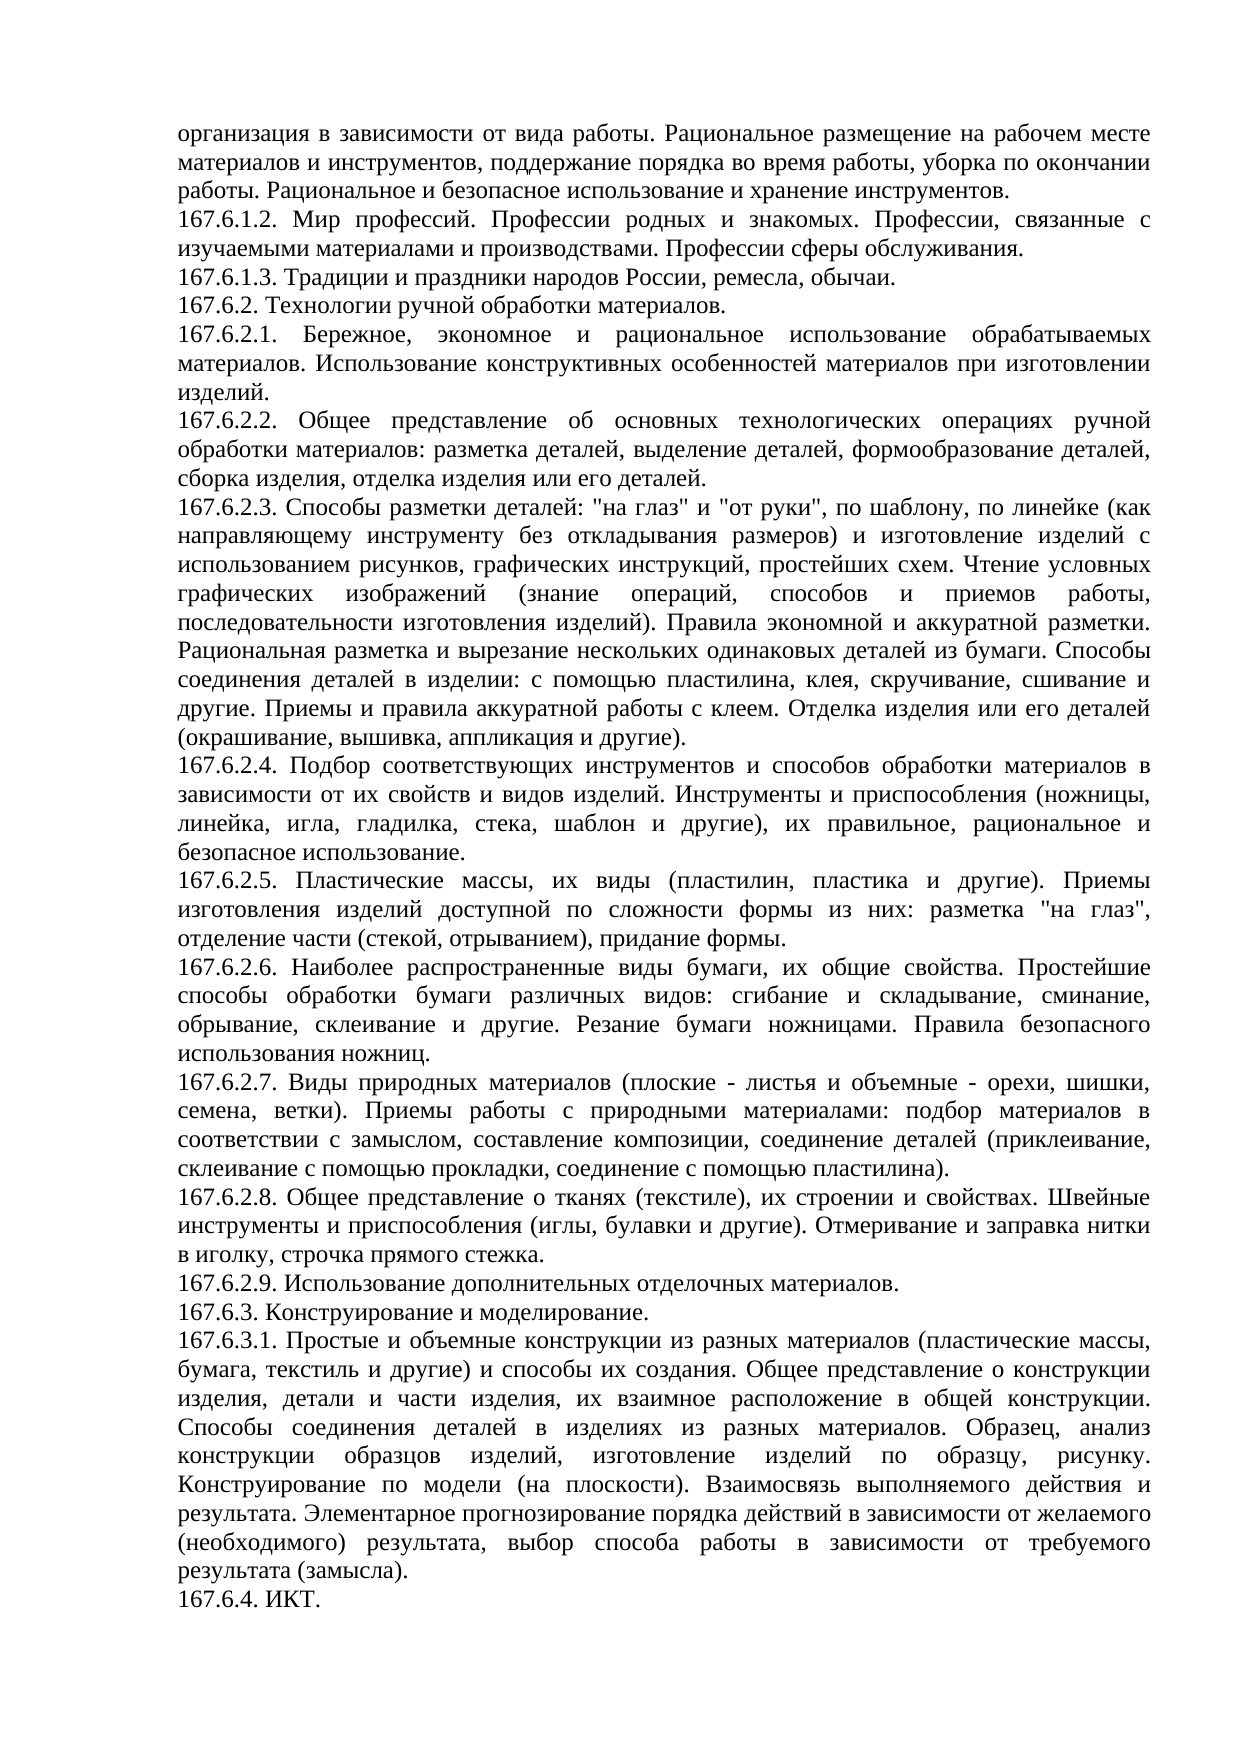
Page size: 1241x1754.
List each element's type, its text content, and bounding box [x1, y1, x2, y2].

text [177, 118, 1152, 204]
text 167.6.2.8. Общее представление о тканях (текстиле), их строении и свойствах. Швейные инструменты и приспособления (иглы, булавки и другие). Отмеривание и заправка нитки в иголку, строчка прямого стежка. [177, 1182, 1152, 1268]
text 167.6.2.7. Виды природных материалов (плоские - листья и объемные - орехи, шишки, семена, ветки). Приемы работы с природными материалами: подбор материалов в соответствии с замыслом, составление композиции, соединение деталей (приклеивание, склеивание с помощью прокладки, соединение с помощью пластилина). [177, 1067, 1152, 1182]
text 167.6.4. ИКТ. [177, 1584, 1152, 1613]
text 167.6.2.9. Использование дополнительных отделочных материалов. [177, 1268, 1152, 1297]
text 167.6.2.4. Подбор соответствующих инструментов и способов обработки материалов в зависимости от их свойств и видов изделий. Инструменты и приспособления (ножницы, линейка, игла, гладилка, стека, шаблон и другие), их правильное, рациональное и безопасное использование. [177, 751, 1152, 866]
text 167.6.1.2. Мир профессий. Профессии родных и знакомых. Профессии, связанные с изучаемыми материалами и производствами. Профессии сферы обслуживания. [177, 204, 1152, 262]
text 167.6.2.6. Наиболее распространенные виды бумаги, их общие свойства. Простейшие способы обработки бумаги различных видов: сгибание и складывание, сминание, обрывание, склеивание и другие. Резание бумаги ножницами. Правила безопасного использования ножниц. [177, 952, 1152, 1067]
text 167.6.2.1. Бережное, экономное и рациональное использование обрабатываемых материалов. Использование конструктивных особенностей материалов при изготовлении изделий. [177, 319, 1152, 406]
text 167.6.2.5. Пластические массы, их виды (пластилин, пластика и другие). Приемы изготовления изделий доступной по сложности формы из них: разметка "на глаз", отделение части (стекой, отрыванием), придание формы. [177, 866, 1152, 952]
text 167.6.2.2. Общее представление об основных технологических операциях ручной обработки материалов: разметка деталей, выделение деталей, формообразование деталей, сборка изделия, отделка изделия или его деталей. [177, 406, 1152, 492]
text 167.6.3. Конструирование и моделирование. [177, 1297, 1152, 1326]
text 167.6.3.1. Простые и объемные конструкции из разных материалов (пластические массы, бумага, текстиль и другие) и способы их создания. Общее представление о конструкции изделия, детали и части изделия, их взаимное расположение в общей конструкции. Способы соединения деталей в изделиях из разных материалов. Образец, анализ конструкции образцов изделий, изготовление изделий по образцу, рисунку. Конструирование по модели (на плоскости). Взаимосвязь выполняемого действия и результата. Элементарное прогнозирование порядка действий в зависимости от желаемого (необходимого) результата, выбор способа работы в зависимости от требуемого результата (замысла). [177, 1326, 1152, 1584]
text 167.6.2. Технологии ручной обработки материалов. [177, 291, 1152, 319]
text 167.6.2.3. Способы разметки деталей: "на глаз" и "от руки", по шаблону, по линейке (как направляющему инструменту без откладывания размеров) и изготовление изделий с использованием рисунков, графических инструкций, простейших схем. Чтение условных графических изображений (знание операций, способов и приемов работы, последовательности изготовления изделий). Правила экономной и аккуратной разметки. Рациональная разметка и вырезание нескольких одинаковых деталей из бумаги. Способы соединения деталей в изделии: с помощью пластилина, клея, скручивание, сшивание и другие. Приемы и правила аккуратной работы с клеем. Отделка изделия или его деталей (окрашивание, вышивка, аппликация и другие). [177, 492, 1152, 751]
text 167.6.1.3. Традиции и праздники народов России, ремесла, обычаи. [177, 262, 1152, 291]
